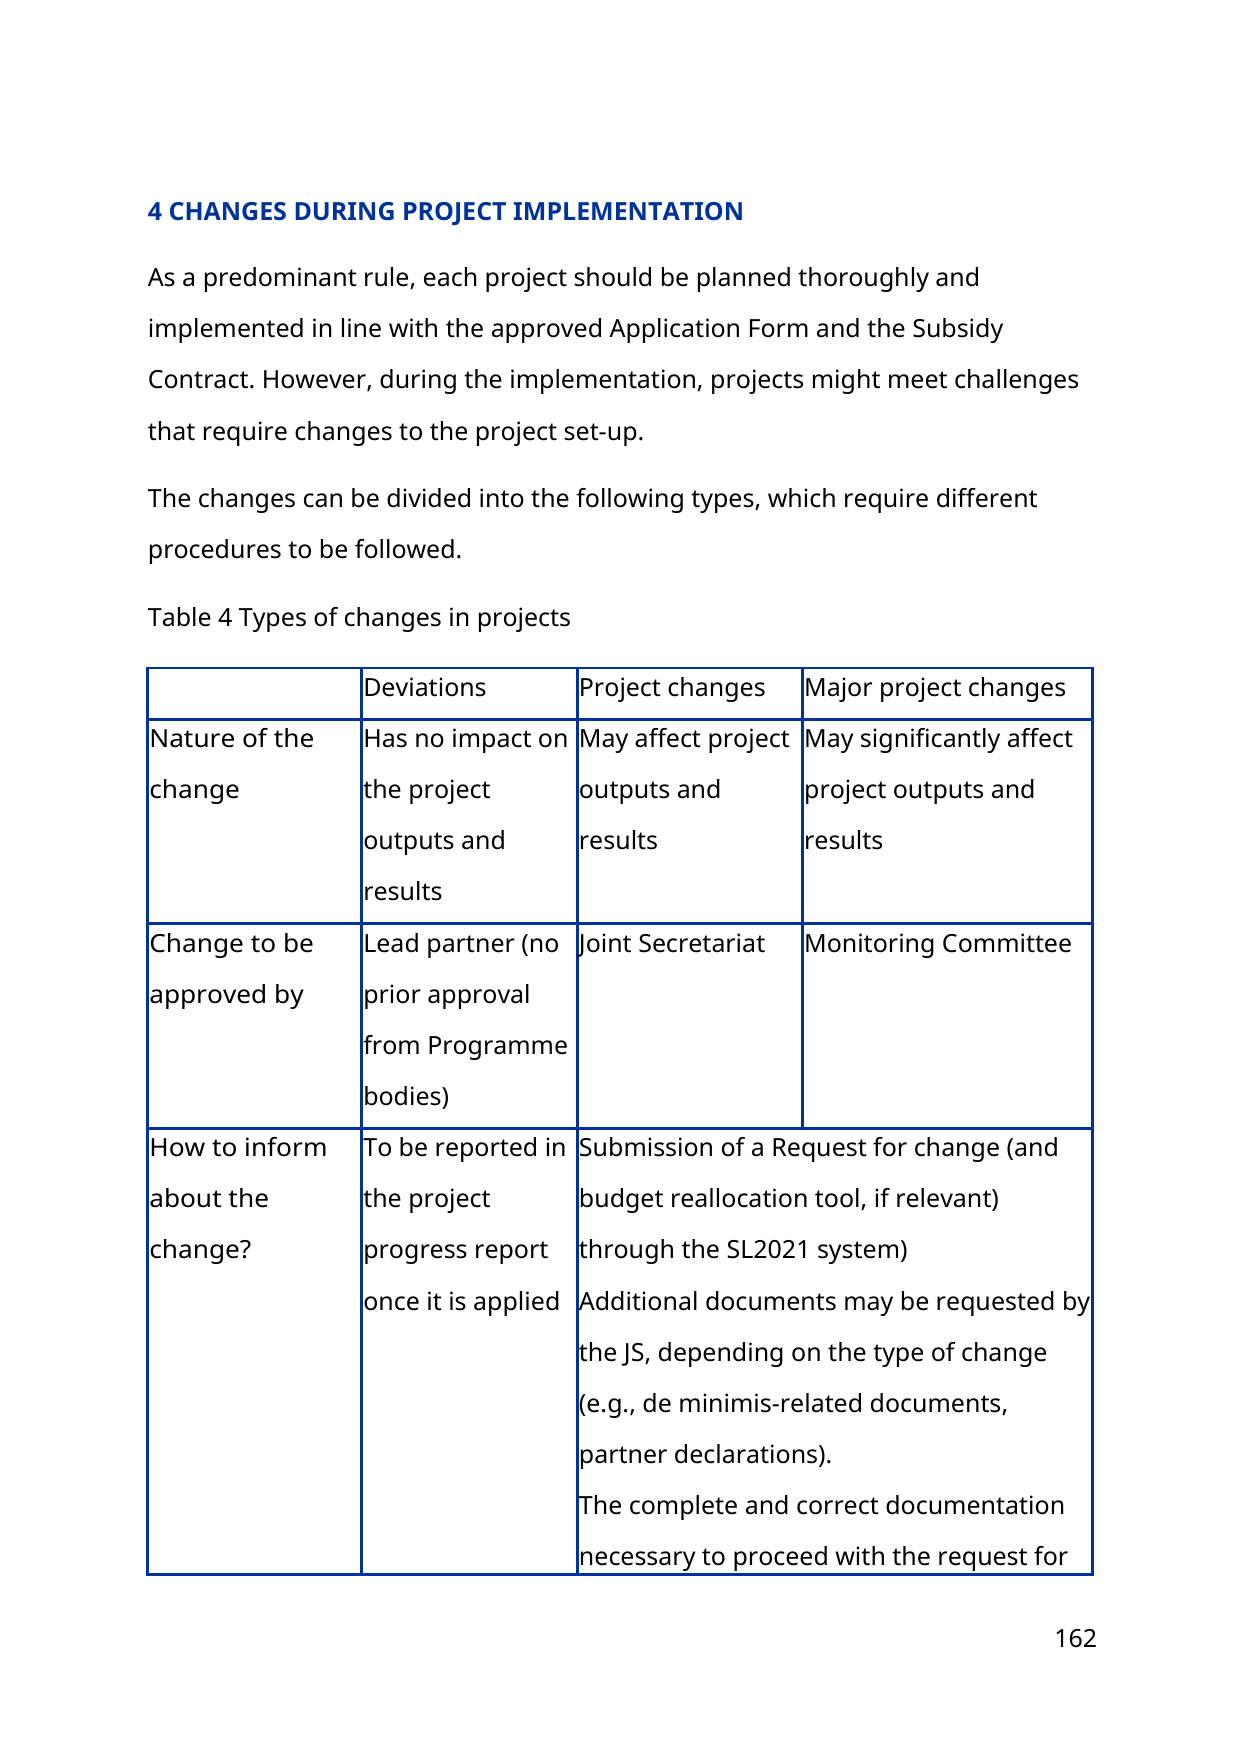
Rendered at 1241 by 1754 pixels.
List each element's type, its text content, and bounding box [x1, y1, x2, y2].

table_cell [579, 1130, 1091, 1572]
table_header Deviations [363, 669, 576, 718]
table_cell Change to be approved by [149, 925, 360, 1127]
table_cell Joint Secretariat [579, 925, 801, 1127]
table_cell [363, 1130, 576, 1572]
table_cell May significantly affect project outputs and results [804, 721, 1091, 922]
table_cell Has no impact on the project outputs and results [363, 721, 576, 922]
text Table 4 Types of changes in projects [148, 599, 1097, 634]
table_cell Nature of the change [149, 721, 360, 922]
text As a predominant rule, each project should be planned thoroughly and implemented in line with the approved Application Form and the Subsidy Contract. However, during the implementation, projects might meet challenges that require changes to the project set-up. [148, 260, 1097, 447]
table_header [149, 669, 360, 718]
table_cell May affect project outputs and results [579, 721, 801, 922]
table_cell How to inform about the change? [149, 1130, 360, 1572]
subtitle 4 CHANGES DURING PROJECT IMPLEMENTATION [148, 194, 1097, 228]
table_cell Monitoring Committee [804, 925, 1091, 1127]
text The changes can be divided into the following types, which require different procedures to be followed. [148, 481, 1097, 566]
table_cell Lead partner (no prior approval from Programme bodies) [363, 925, 576, 1127]
table_header Project changes [579, 669, 801, 718]
table_header Major project changes [804, 669, 1091, 718]
